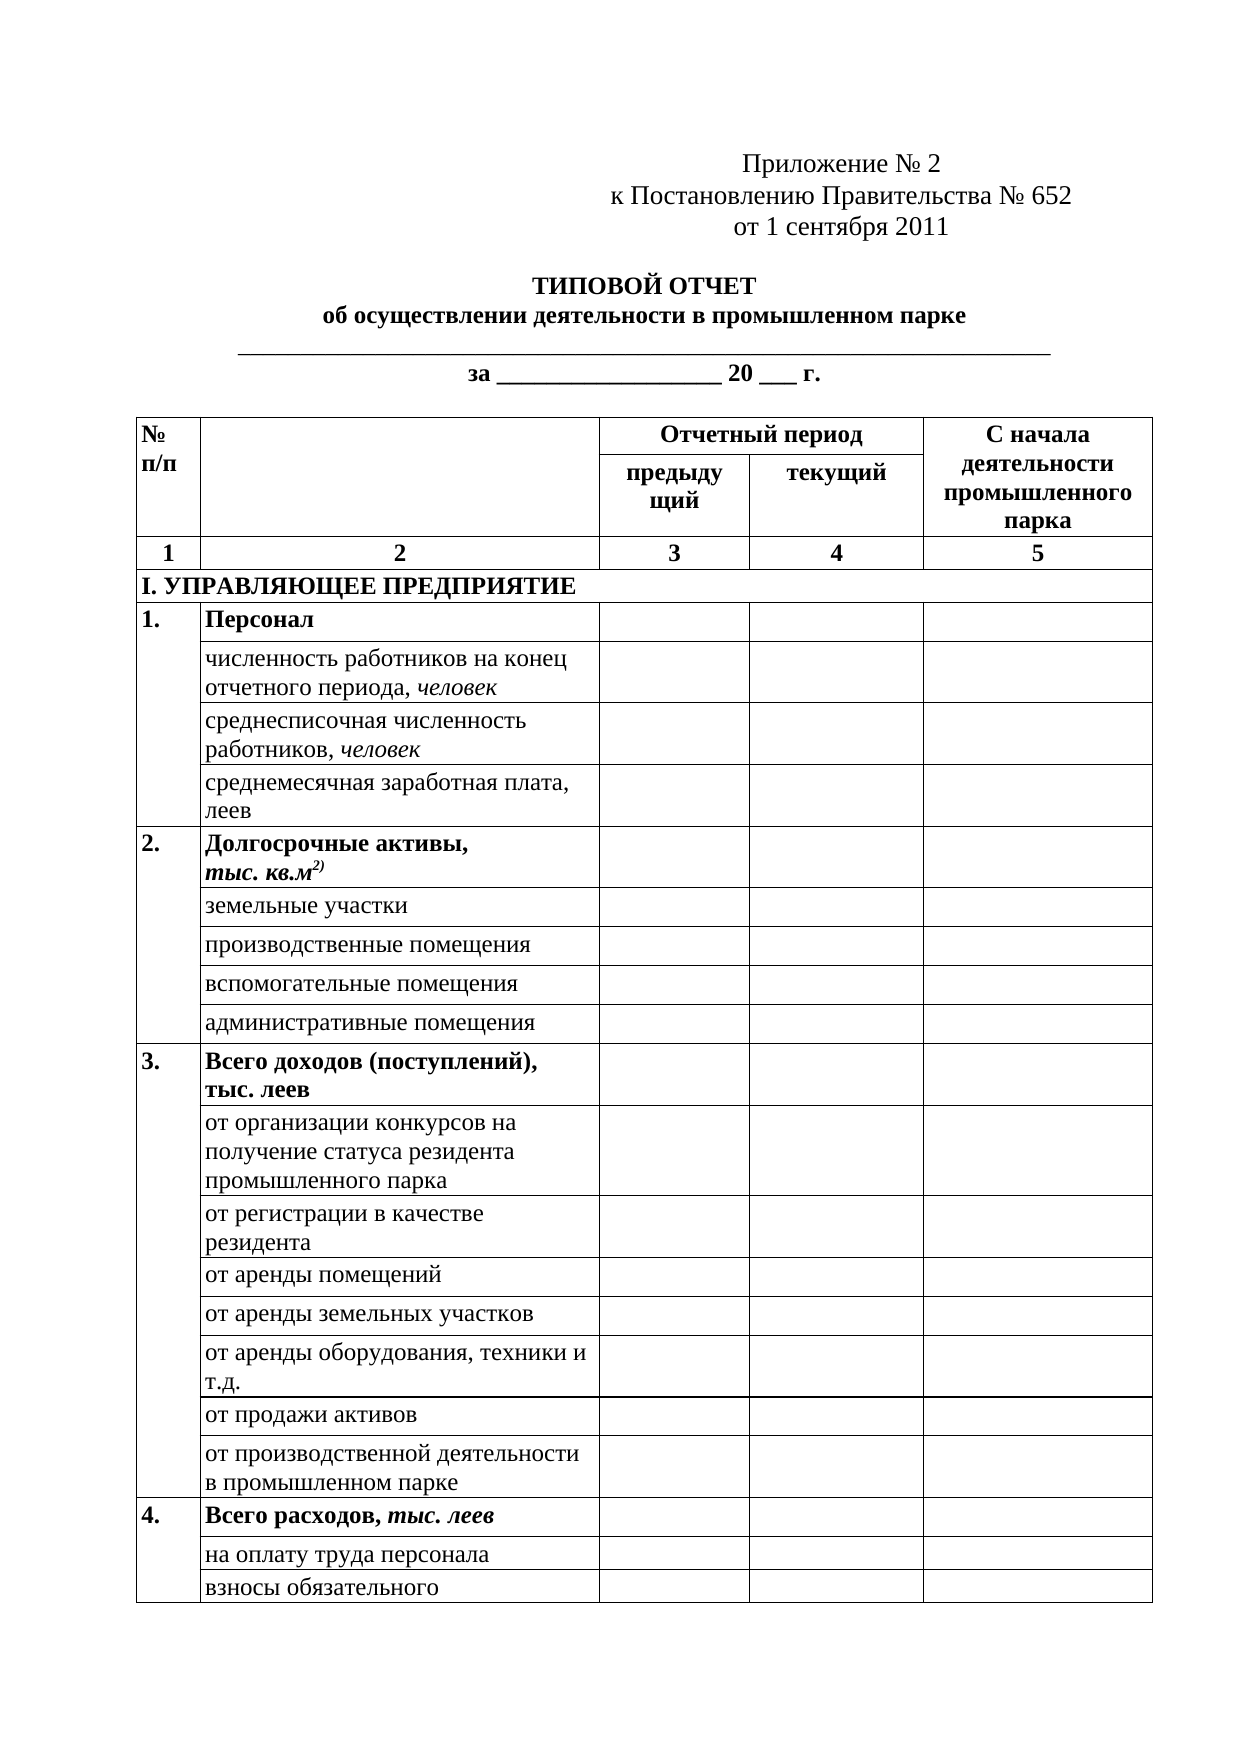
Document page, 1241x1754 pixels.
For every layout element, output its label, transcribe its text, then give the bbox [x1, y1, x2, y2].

table_cell [750, 966, 923, 1004]
table_cell [750, 1005, 923, 1043]
table_cell [600, 1106, 749, 1195]
table_cell [201, 418, 599, 536]
table_cell от организации конкурсов на получение статуса резидента промышленного парка [201, 1106, 599, 1195]
table_cell [750, 603, 923, 641]
table_cell численность работников на конец отчетного периода, человек [201, 642, 599, 702]
table_cell [924, 1336, 1152, 1396]
table_cell [600, 1498, 749, 1536]
table_cell [750, 888, 923, 926]
table_cell Персонал [201, 603, 599, 641]
table_cell производственные помещения [201, 927, 599, 965]
table_cell [600, 1436, 749, 1497]
table_cell [924, 765, 1152, 826]
table_cell [924, 1106, 1152, 1195]
table_cell Долгосрочные активы, тыс. кв.м2) [201, 827, 599, 887]
table_cell 4. [137, 1498, 200, 1602]
table_cell 1 [137, 537, 200, 569]
table_cell [600, 1570, 749, 1602]
table_cell [600, 1297, 749, 1335]
table_cell [924, 827, 1152, 887]
table_cell [750, 703, 923, 764]
table_cell [600, 1005, 749, 1043]
table_cell [750, 1336, 923, 1396]
table_cell от регистрации в качестве резидента [201, 1196, 599, 1257]
table_cell [600, 1336, 749, 1396]
table_cell Отчетный период [600, 418, 923, 454]
table_cell на оплату труда персонала [201, 1537, 599, 1569]
table_header ТИПОВОЙ ОТЧЕТ об осуществлении деятельности в промышленном парке _________________________________________________________________ за __________________ 20 ___ г. [136, 241, 1152, 417]
table_cell [924, 1297, 1152, 1335]
table_cell [600, 765, 749, 826]
table_cell [600, 1537, 749, 1569]
table_cell 4 [750, 537, 923, 569]
table_cell 1. [137, 603, 200, 826]
table_cell [924, 888, 1152, 926]
table_cell [924, 1398, 1152, 1435]
table_cell [750, 1258, 923, 1296]
table_cell [750, 1398, 923, 1435]
table_cell [600, 1258, 749, 1296]
table_cell [600, 888, 749, 926]
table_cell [201, 1570, 599, 1602]
table_cell 3 [600, 537, 749, 569]
text Приложение № 2 [590, 148, 1093, 179]
table_cell [750, 927, 923, 965]
table_cell [750, 1498, 923, 1536]
table_cell административные помещения [201, 1005, 599, 1043]
table_cell [924, 1044, 1152, 1105]
table_cell [750, 1537, 923, 1569]
table_cell [750, 642, 923, 702]
table_cell среднесписочная численность работников, человек [201, 703, 599, 764]
table_cell [924, 1258, 1152, 1296]
table_cell текущий [750, 455, 923, 536]
table_cell [924, 603, 1152, 641]
table_cell среднемесячная заработная плата, леев [201, 765, 599, 826]
table_cell от продажи активов [201, 1398, 599, 1435]
table_cell [750, 1436, 923, 1497]
table_cell [924, 966, 1152, 1004]
table_cell [600, 1196, 749, 1257]
text к Постановлению Правительства № 652 [590, 179, 1093, 210]
table_cell [600, 827, 749, 887]
table_cell Всего расходов, тыс. леев [201, 1498, 599, 1536]
table_cell [750, 1106, 923, 1195]
table_cell [600, 927, 749, 965]
table_cell 2. [137, 827, 200, 1043]
table_cell от аренды помещений [201, 1258, 599, 1296]
table_cell [750, 1570, 923, 1602]
table_cell № п/п [137, 418, 200, 536]
table_cell [750, 1044, 923, 1105]
table_cell предыду щий [600, 455, 749, 536]
table_cell [750, 827, 923, 887]
table_cell [924, 1196, 1152, 1257]
table_cell 3. [137, 1044, 200, 1497]
text от 1 сентября 2011 [590, 210, 1093, 241]
table_cell [924, 927, 1152, 965]
table_cell I. УПРАВЛЯЮЩЕЕ ПРЕДПРИЯТИЕ [137, 570, 1152, 602]
table_cell Всего доходов (поступлений), тыс. леев [201, 1044, 599, 1105]
table_cell вспомогательные помещения [201, 966, 599, 1004]
table_cell [750, 765, 923, 826]
table_cell [600, 1398, 749, 1435]
table_cell [600, 703, 749, 764]
table_cell земельные участки [201, 888, 599, 926]
table_cell [600, 642, 749, 702]
table_cell [924, 642, 1152, 702]
table_cell от аренды оборудования, техники и т.д. [201, 1336, 599, 1396]
table_cell от аренды земельных участков [201, 1297, 599, 1335]
table_cell [924, 703, 1152, 764]
table_cell [600, 966, 749, 1004]
table_cell от производственной деятельности в промышленном парке [201, 1436, 599, 1497]
table_cell [924, 1498, 1152, 1536]
table_cell [924, 1436, 1152, 1497]
table_cell [750, 1297, 923, 1335]
table_cell [600, 1044, 749, 1105]
table_cell [600, 603, 749, 641]
table_cell [750, 1196, 923, 1257]
table_cell 2 [201, 537, 599, 569]
table_cell [924, 1005, 1152, 1043]
